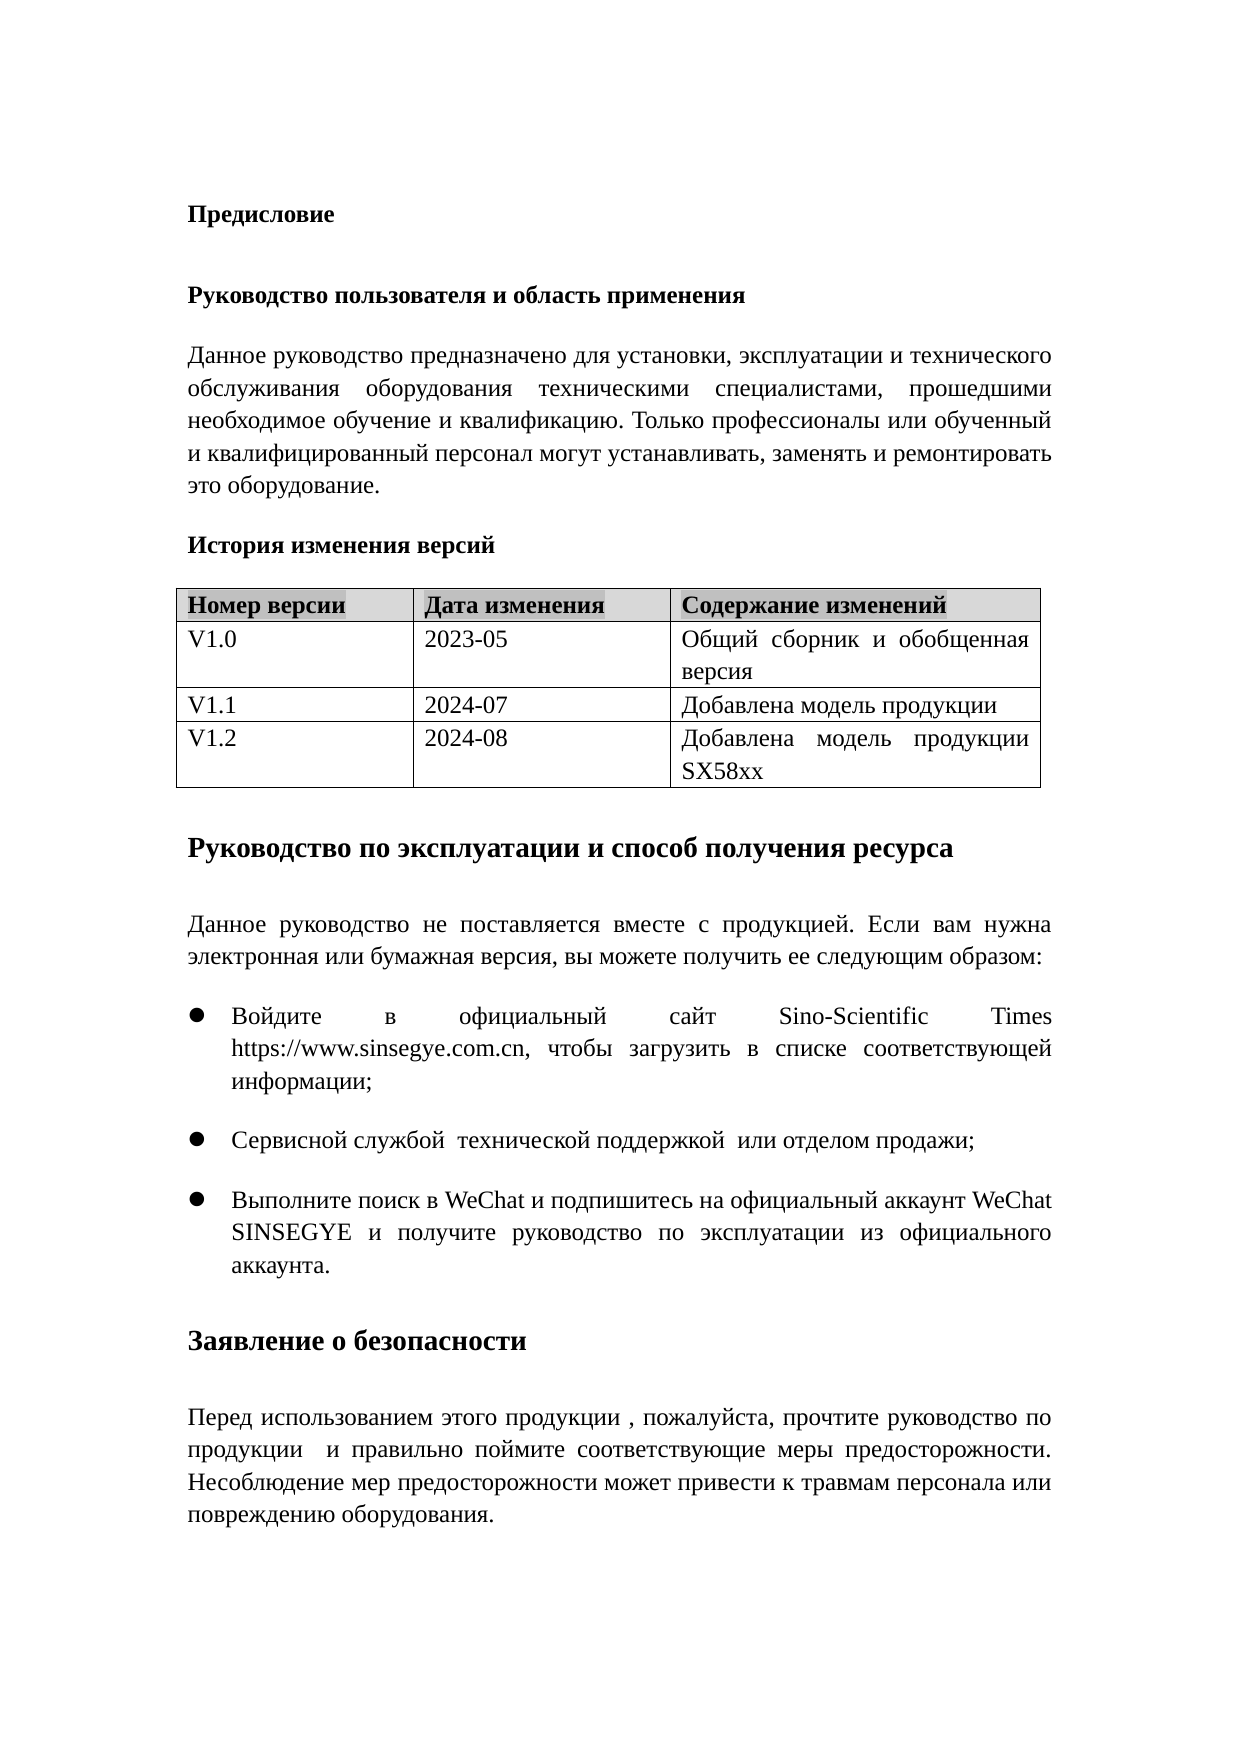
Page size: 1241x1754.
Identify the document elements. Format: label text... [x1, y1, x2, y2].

table_cell V1.2 [177, 722, 413, 787]
list Сервисной службой технической поддержкой или отделом продажи; [187, 1123, 1053, 1156]
table_cell Добавлена модель продукции [671, 688, 1040, 721]
list Войдите в официальный сайт Sino-Scientific Times https://www.sinsegye.com.cn, чтобы загрузить в списке соответствующей информации; [187, 999, 1053, 1096]
table_cell V1.0 [177, 622, 413, 687]
table_cell V1.1 [177, 688, 413, 721]
text История изменения версий [187, 528, 1053, 560]
text Перед использованием этого продукции , пожалуйста, прочтите руководство по продукции и правильно поймите соответствующие меры предосторожности. Несоблюдение мер предосторожности может привести к травмам персонала или повреждению оборудования. [187, 1400, 1053, 1530]
subtitle Предисловие [187, 197, 1053, 230]
list Выполните поиск в WeChat и подпишитесь на официальный аккаунт WeChat SINSEGYE и получите руководство по эксплуатации из официального аккаунта. [187, 1183, 1053, 1281]
table_cell Общий сборник и обобщенная версия [671, 622, 1040, 687]
table_cell 2024-08 [414, 722, 670, 787]
table_header Номер версии [177, 589, 413, 621]
table_header Дата изменения [414, 589, 670, 621]
text Руководство по эксплуатации и способ получения ресурса [187, 815, 1053, 880]
table_cell 2023-05 [414, 622, 670, 687]
text Данное руководство предназначено для установки, эксплуатации и технического обслуживания оборудования техническими специалистами, прошедшими необходимое обучение и квалификацию. Только профессионалы или обученный и квалифицированный персонал могут устанавливать, заменять и ремонтировать это оборудование. [187, 338, 1053, 501]
text Руководство пользователя и область применения [187, 279, 1053, 311]
table_cell Добавлена модель продукции SX58xx [671, 722, 1040, 787]
table_cell 2024-07 [414, 688, 670, 721]
table_header Содержание изменений [671, 589, 1040, 621]
text Заявление о безопасности [187, 1308, 1053, 1373]
text Данное руководство не поставляется вместе с продукцией. Если вам нужна электронная или бумажная версия, вы можете получить ее следующим образом: [187, 907, 1053, 972]
